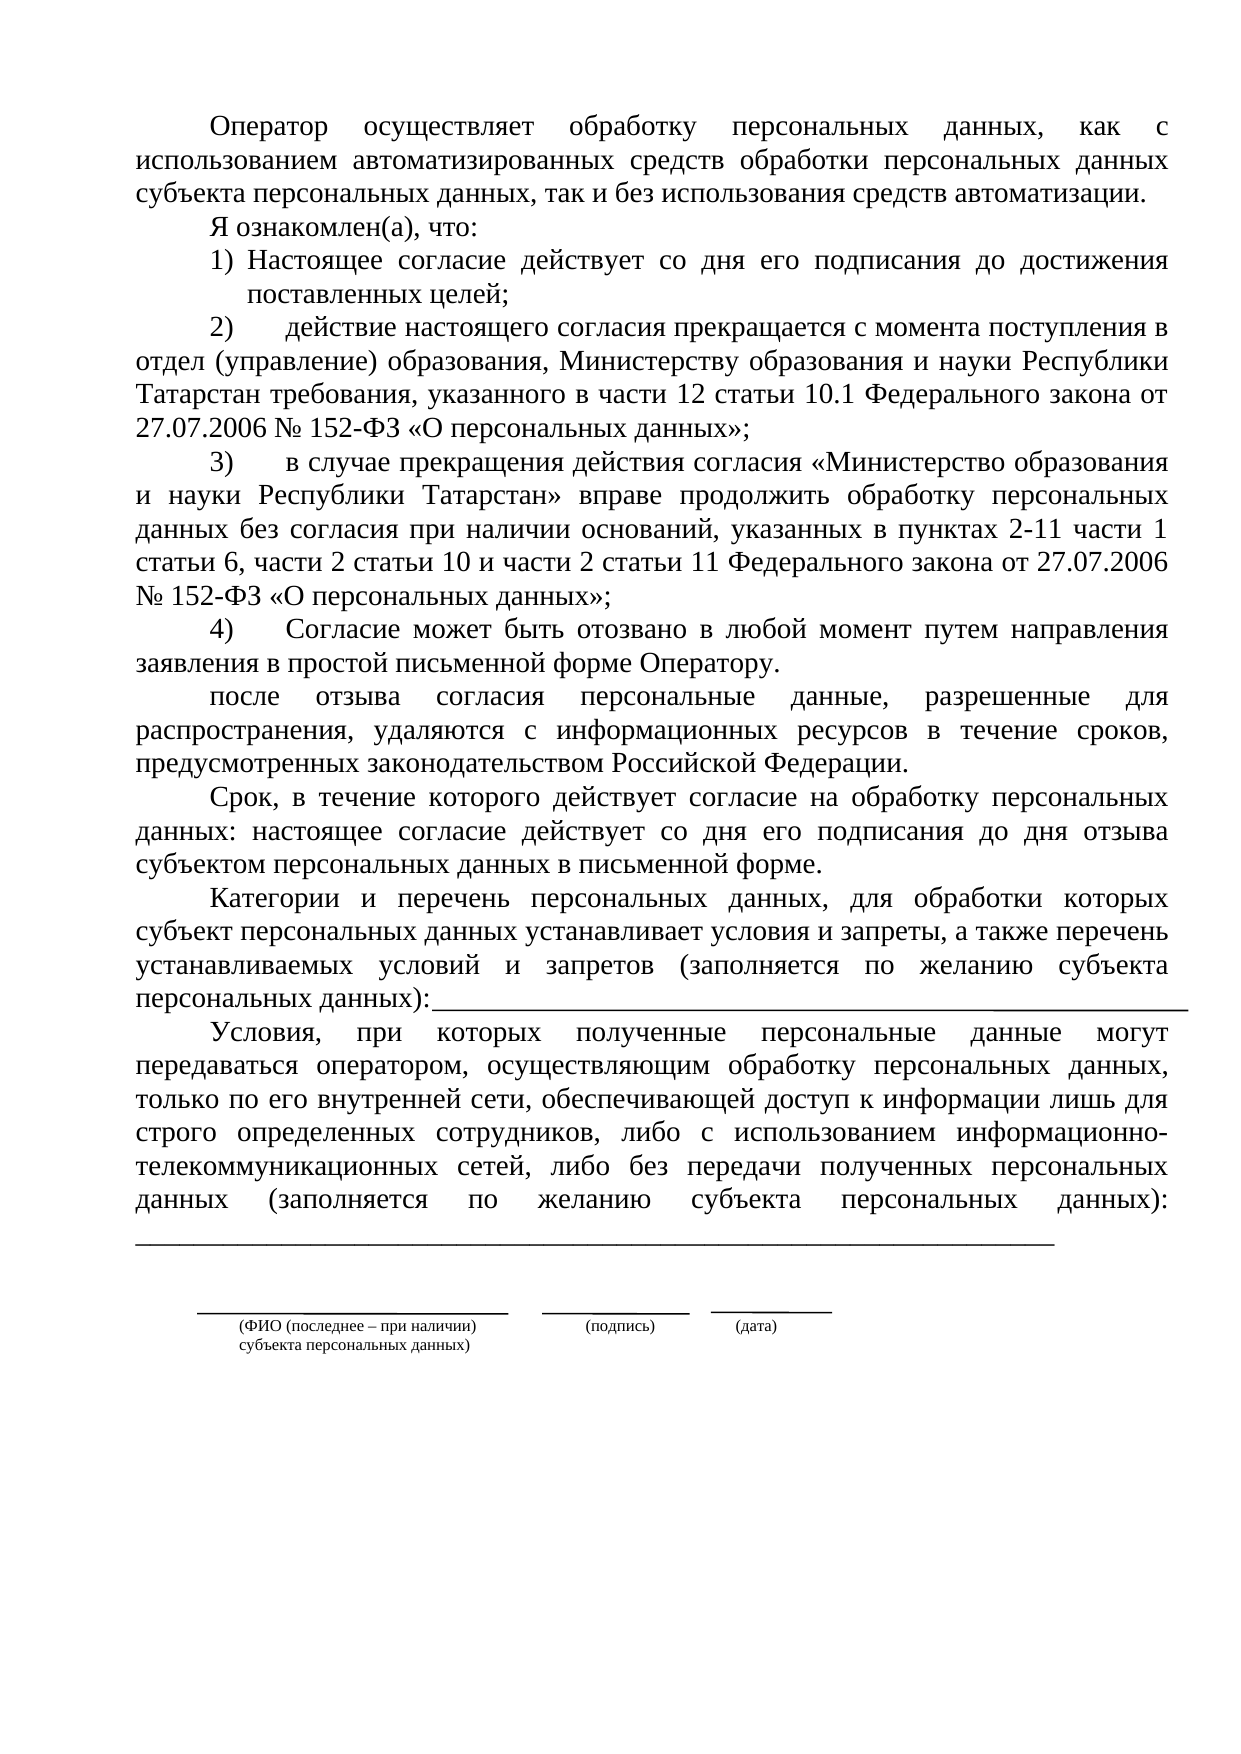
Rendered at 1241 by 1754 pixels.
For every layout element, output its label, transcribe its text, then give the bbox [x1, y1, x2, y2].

text субъекта персональных данных) [135, 1335, 1169, 1354]
text Я ознакомлен(а), что: [135, 209, 1169, 242]
list Согласие может быть отозвано в любой момент путем направления заявления в простой письменной форме Оператору. [135, 611, 1169, 678]
text после отзыва согласия персональные данные, разрешенные для распространения, удаляются с информационных ресурсов в течение сроков, предусмотренных законодательством Российской Федерации. [135, 678, 1169, 779]
text Оператор осуществляет обработку персональных данных, как с использованием автоматизированных средств обработки персональных данных субъекта персональных данных, так и без использования средств автоматизации. [135, 108, 1169, 209]
list Настоящее согласие действует со дня его подписания до достижения поставленных целей; [209, 242, 1169, 309]
text Условия, при которых полученные персональные данные могут передаваться оператором, осуществляющим обработку персональных данных, только по его внутренней сети, обеспечивающей доступ к информации лишь для строго определенных сотрудников, либо с использованием информационно-телекоммуникационных сетей, либо без передачи полученных персональных данных (заполняется по желанию субъекта персональных данных): _______________________________________________________________ [135, 1014, 1169, 1249]
list действие настоящего согласия прекращается с момента поступления в отдел (управление) образования, Министерству образования и науки Республики Татарстан требования, указанного в части 12 статьи 10.1 Федерального закона от 27.07.2006 № 152-ФЗ «О персональных данных»; [135, 309, 1169, 444]
list в случае прекращения действия согласия «Министерство образования и науки Республики Татарстан» вправе продолжить обработку персональных данных без согласия при наличии оснований, указанных в пунктах 2-11 части 1 статьи 6, части 2 статьи 10 и части 2 статьи 11 Федерального закона от 27.07.2006 № 152-ФЗ «О персональных данных»; [135, 444, 1169, 611]
text (ФИО (последнее – при наличии) (подпись) (дата) [135, 1316, 1169, 1335]
text Категории и перечень персональных данных, для обработки которых субъект персональных данных устанавливает условия и запреты, а также перечень устанавливаемых условий и запретов (заполняется по желанию субъекта персональных данных): [135, 880, 1169, 1014]
text Срок, в течение которого действует согласие на обработку персональных данных: настоящее согласие действует со дня его подписания до дня отзыва субъектом персональных данных в письменной форме. [135, 779, 1169, 880]
